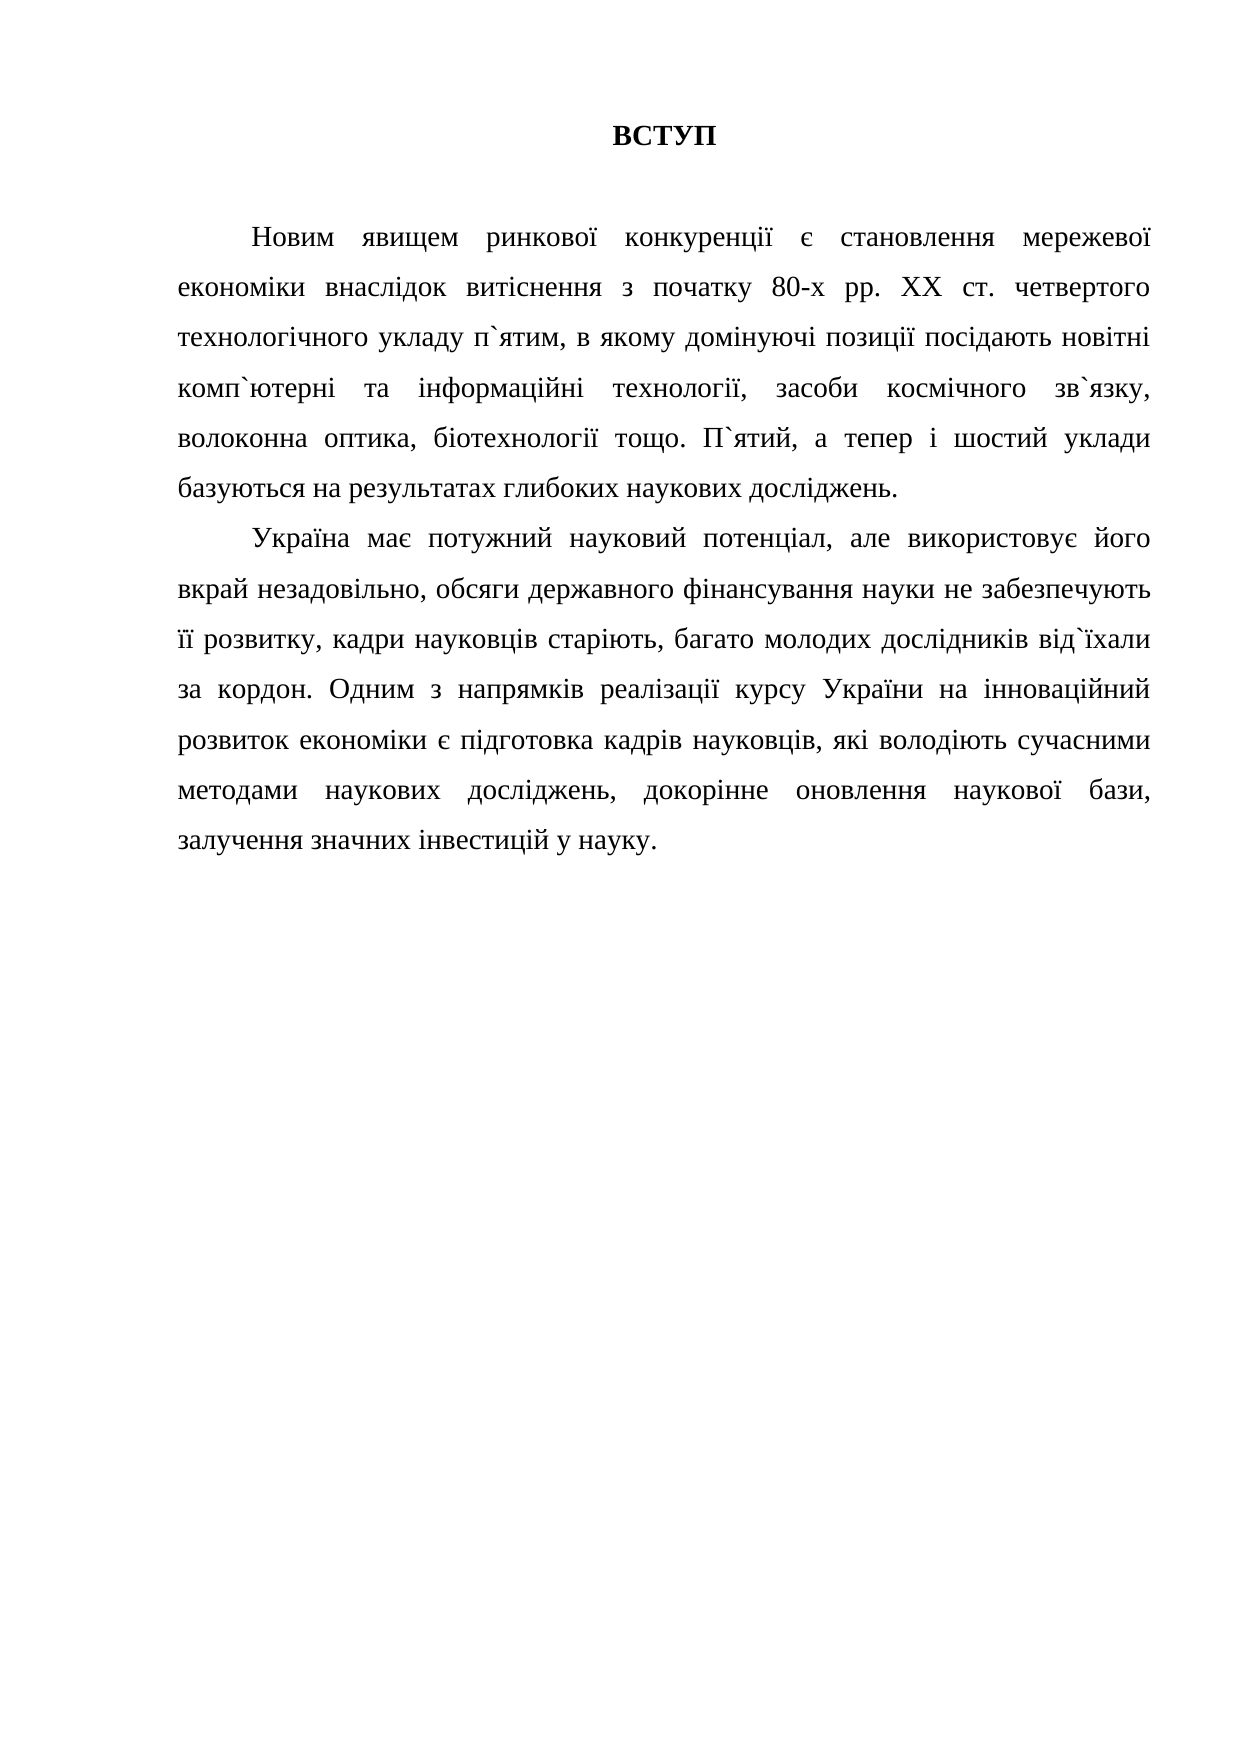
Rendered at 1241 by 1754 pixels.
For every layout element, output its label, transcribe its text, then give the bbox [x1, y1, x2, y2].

text ВСТУП [177, 118, 1152, 152]
text Україна має потужний науковий потенціал, але використовує його вкрай незадовільно, обсяги державного фінансування науки не забезпечують її розвитку, кадри науковців старіють, багато молодих дослідників від`їхали за кордон. Одним з напрямків реалізації курсу України на інноваційний розвиток економіки є підготовка кадрів науковців, які володіють сучасними методами наукових досліджень, докорінне оновлення наукової бази, залучення значних інвестицій у науку. [177, 521, 1152, 856]
subtitle Новим явищем ринкової конкуренції є становлення мережевої економіки внаслідок витіснення з початку 80-х рр. ХХ ст. четвертого технологічного укладу п`ятим, в якому домінуючі позиції посідають новітні комп`ютерні та інформаційні технології, засоби космічного зв`язку, волоконна оптика, біотехнології тощо. П`ятий, а тепер і шостий уклади базуються на результатах глибоких наукових досліджень. [177, 219, 1152, 504]
